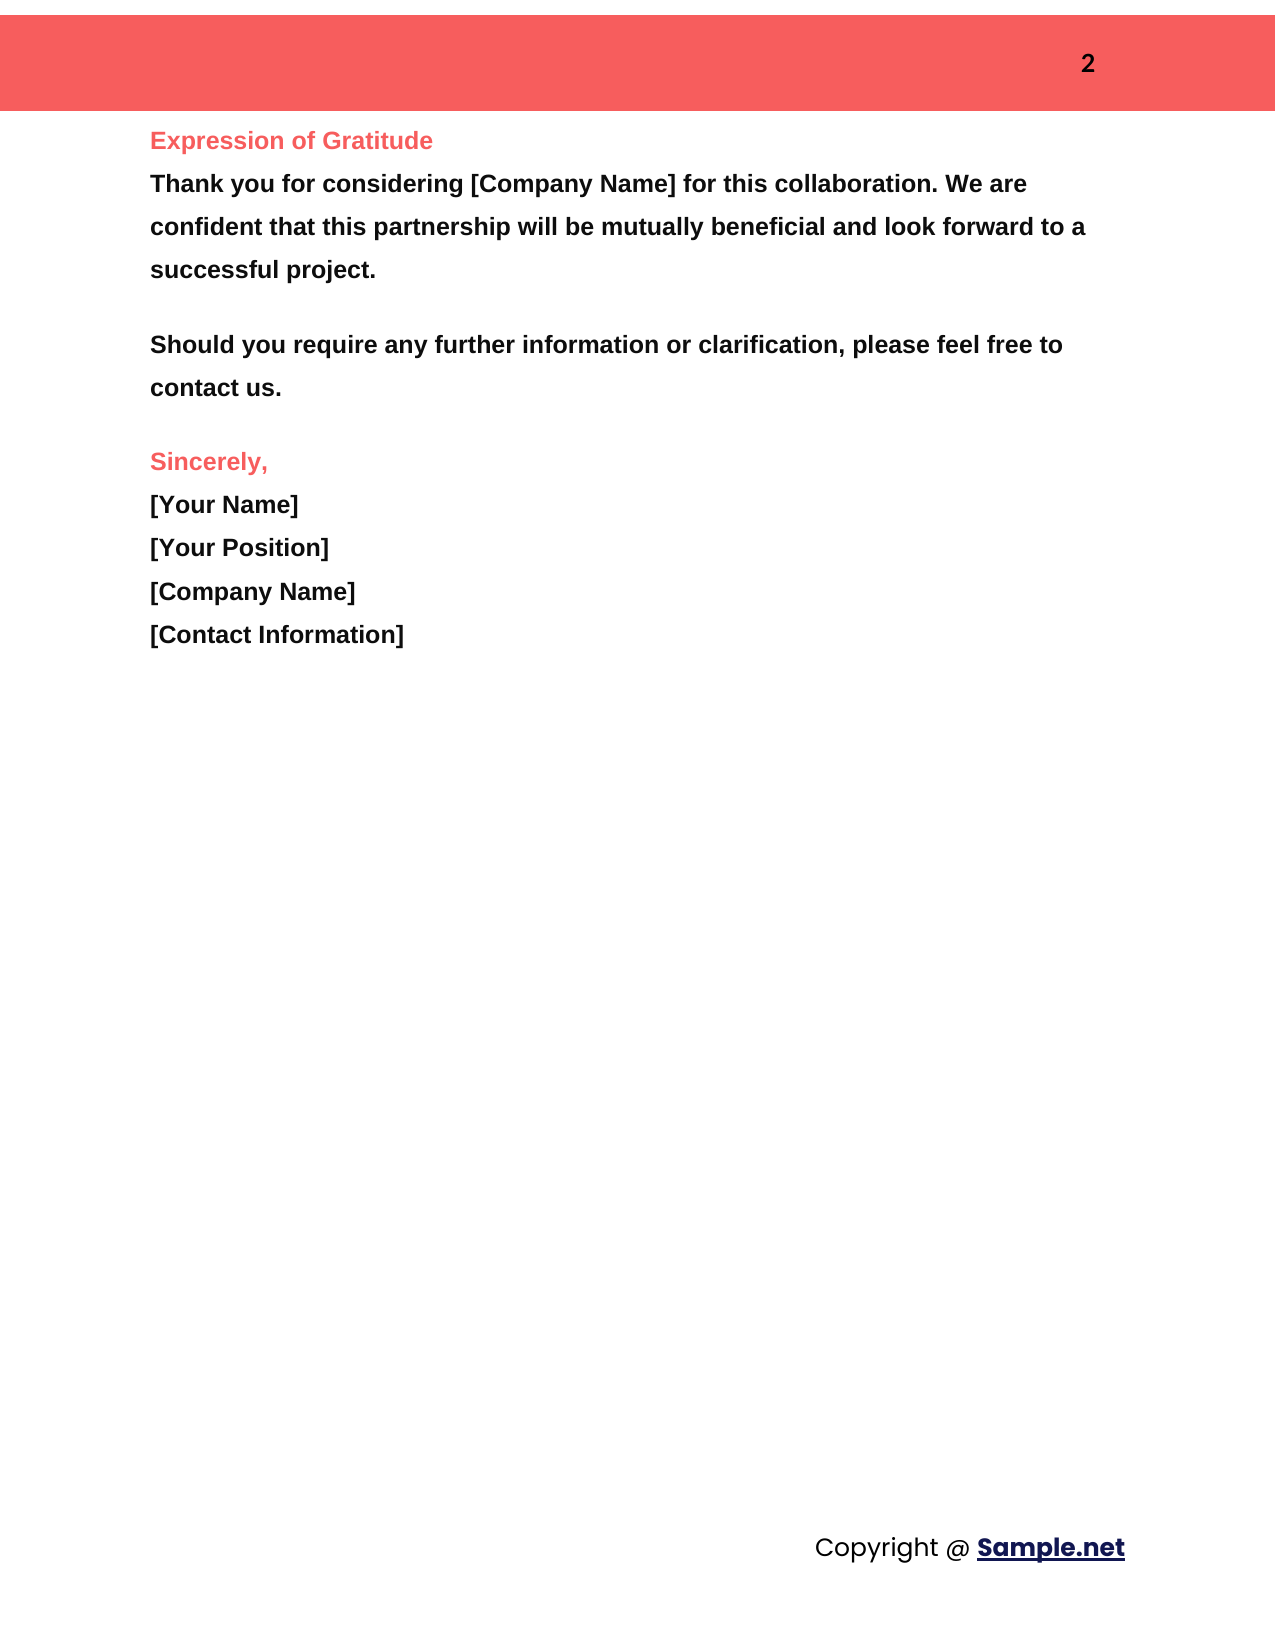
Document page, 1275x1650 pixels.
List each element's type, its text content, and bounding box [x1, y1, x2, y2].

text Expression of Gratitude Thank you for considering [Company Name] for this collaboration. We are confident that this partnership will be mutually beneficial and look forward to a successful project. [150, 126, 1125, 284]
text Should you require any further information or clarification, please feel free to contact us. [150, 329, 1125, 401]
text Sincerely, [Your Name] [Your Position] [Company Name] [Contact Information] [150, 447, 1125, 648]
